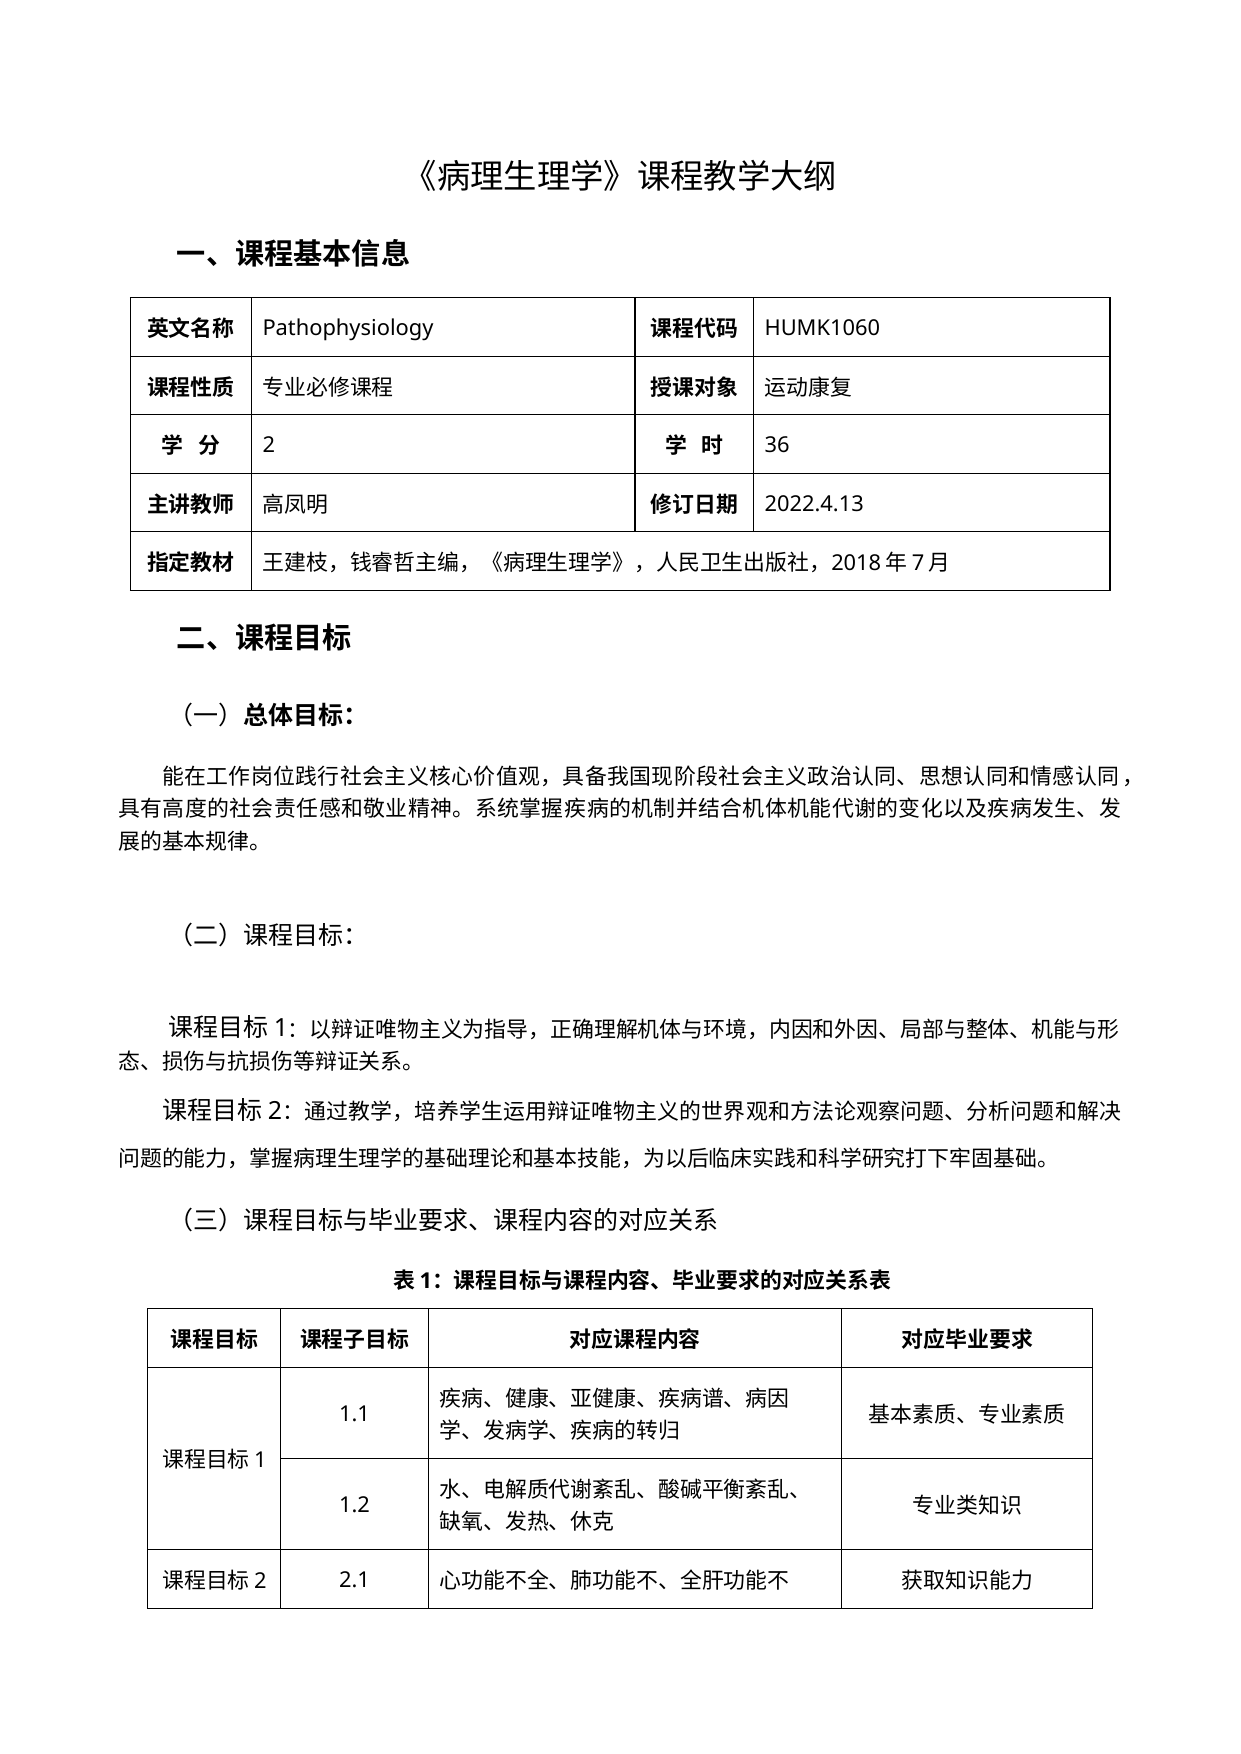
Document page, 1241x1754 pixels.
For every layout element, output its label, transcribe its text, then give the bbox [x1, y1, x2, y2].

table_header 课程目标 [148, 1309, 280, 1367]
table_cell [429, 1550, 841, 1607]
table_cell 修订日期 [636, 474, 753, 531]
table_header Pathophysiology [252, 298, 634, 356]
table_cell 专业必修课程 [252, 357, 634, 414]
table_cell 课程目标2 [148, 1550, 280, 1607]
text （二）课程目标： [118, 901, 1122, 966]
table_header 对应课程内容 [429, 1309, 841, 1367]
table_cell 课程性质 [131, 357, 251, 414]
table_cell 学 时 [636, 415, 753, 473]
table_cell 王建枝，钱睿哲主编，《病理生理学》，人民卫生出版社，2018年7月 [252, 532, 1109, 590]
table_cell 主讲教师 [131, 474, 251, 531]
table_header 对应毕业要求 [842, 1309, 1092, 1367]
table_cell 2.1 [281, 1550, 428, 1607]
text （三）课程目标与毕业要求、课程内容的对应关系 [118, 1186, 1122, 1251]
text 《病理生理学》课程教学大纲 [118, 142, 1122, 207]
table_cell 学 分 [131, 415, 251, 473]
table_header 英文名称 [131, 298, 251, 356]
text 课程目标2：通过教学，培养学生运用辩证唯物主义的世界观和方法论观察问题、分析问题和解决问题的能力，掌握病理生理学的基础理论和基本技能，为以后临床实践和科学研究打下牢固基础。 [118, 1076, 1122, 1173]
text 课程目标1：以辩证唯物主义为指导，正确理解机体与环境，内因和外因、局部与整体、机能与形态、损伤与抗损伤等辩证关系。 [118, 978, 1122, 1076]
table_cell 授课对象 [636, 357, 753, 414]
table_cell 基本素质、专业素质 [842, 1368, 1092, 1458]
table_header HUMK1060 [754, 298, 1109, 356]
text （一）总体目标： [118, 681, 1122, 746]
table_cell 2 [252, 415, 634, 473]
table_cell 运动康复 [754, 357, 1109, 414]
table_cell 疾病、健康、亚健康、疾病谱、病因学、发病学、疾病的转归 [429, 1368, 841, 1458]
text 二、课程目标 [118, 603, 1122, 668]
table_cell 36 [754, 415, 1109, 473]
table_cell 2022.4.13 [754, 474, 1109, 531]
table_cell 1.1 [281, 1368, 428, 1458]
text 能在工作岗位践行社会主义核心价值观，具备我国现阶段社会主义政治认同、思想认同和情感认同，具有高度的社会责任感和敬业精神。系统掌握疾病的机制并结合机体机能代谢的变化以及疾病发生、发展的基本规律。 [118, 758, 1122, 856]
table_cell 水、电解质代谢紊乱、酸碱平衡紊乱、缺氧、发热、休克 [429, 1459, 841, 1549]
table_header 课程代码 [636, 298, 753, 356]
text 一、课程基本信息 [118, 219, 1122, 284]
table_cell 1.2 [281, 1459, 428, 1549]
table_cell 高凤明 [252, 474, 634, 531]
table_header 课程子目标 [281, 1309, 428, 1367]
table_cell 专业类知识 [842, 1459, 1092, 1549]
table_cell 获取知识能力 [842, 1550, 1092, 1607]
table_cell 课程目标1 [148, 1368, 280, 1549]
table_cell 指定教材 [131, 532, 251, 590]
text 表1：课程目标与课程内容、毕业要求的对应关系表 [118, 1263, 1122, 1296]
